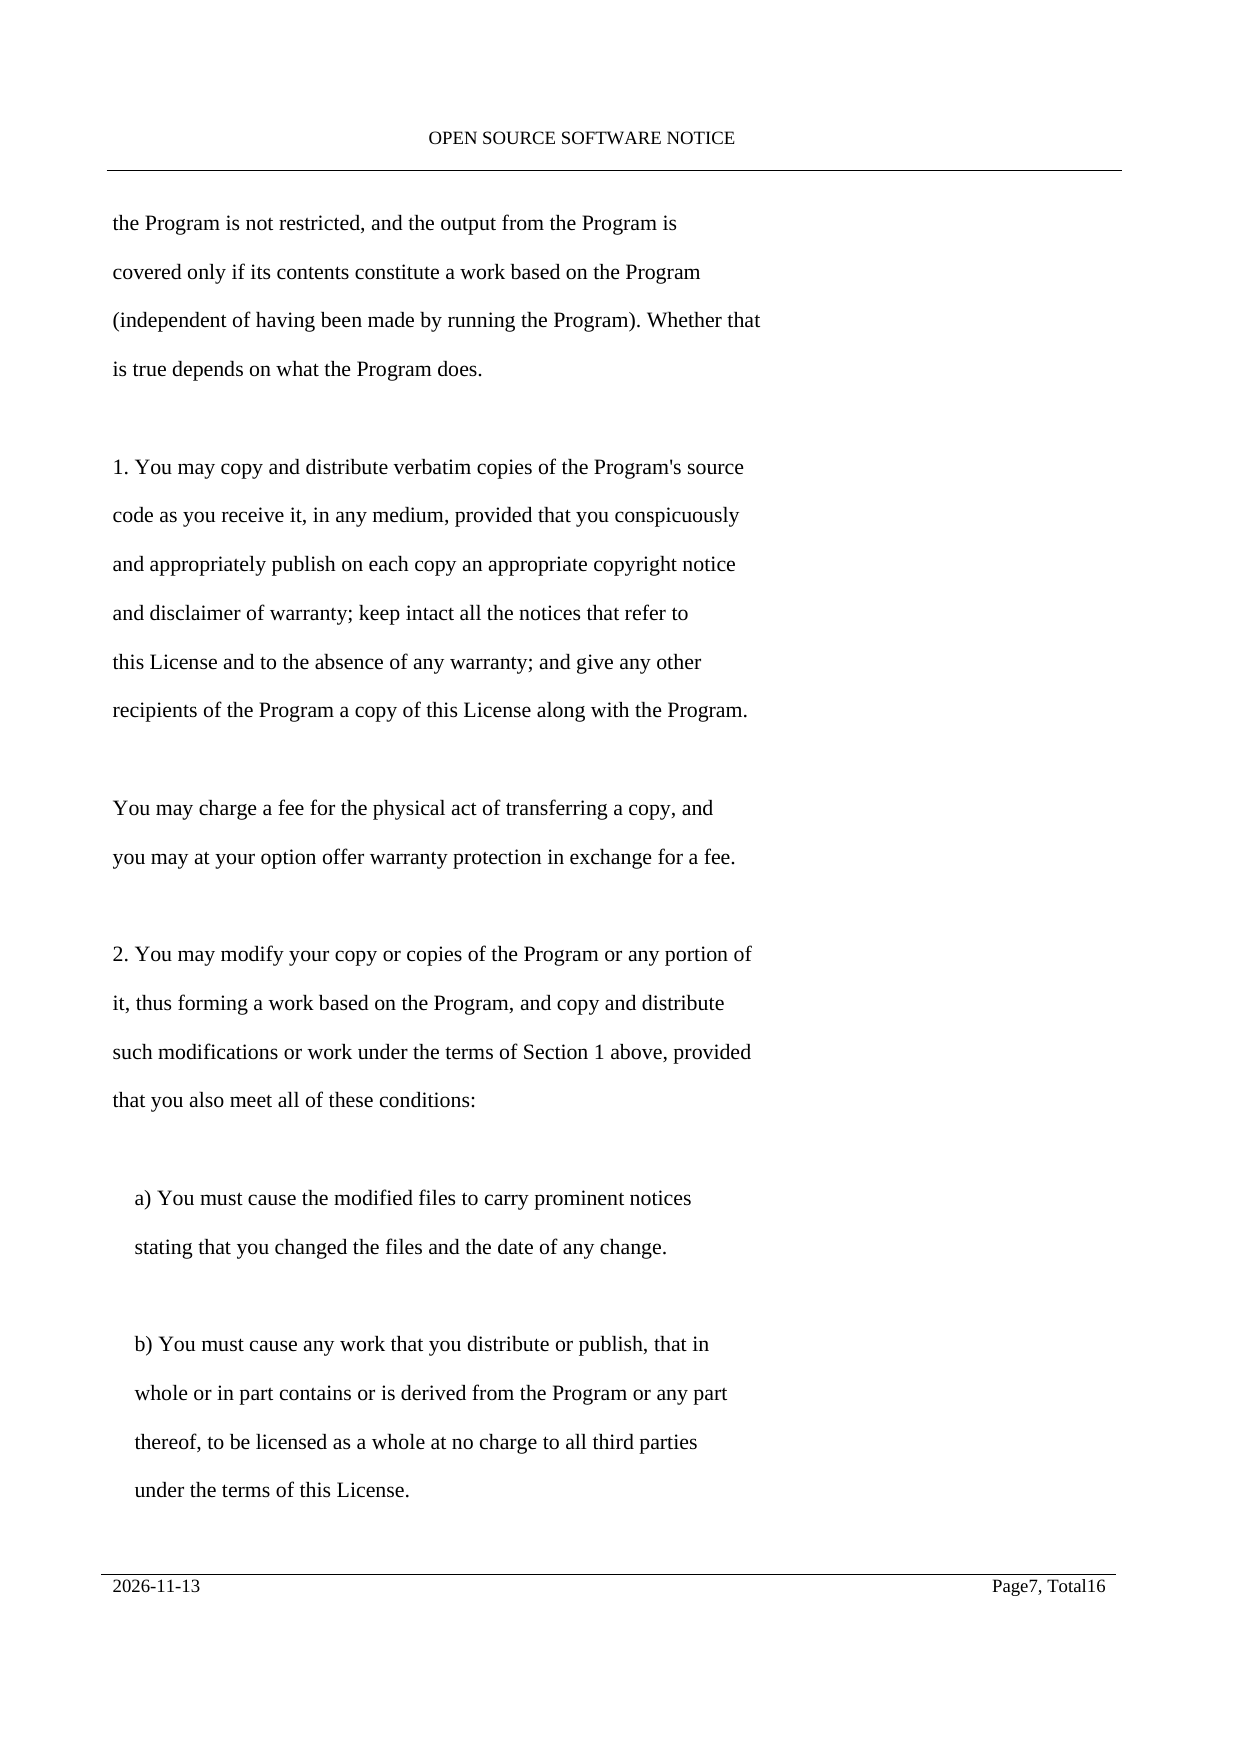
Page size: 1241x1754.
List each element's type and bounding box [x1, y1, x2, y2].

text [112, 206, 1128, 1506]
